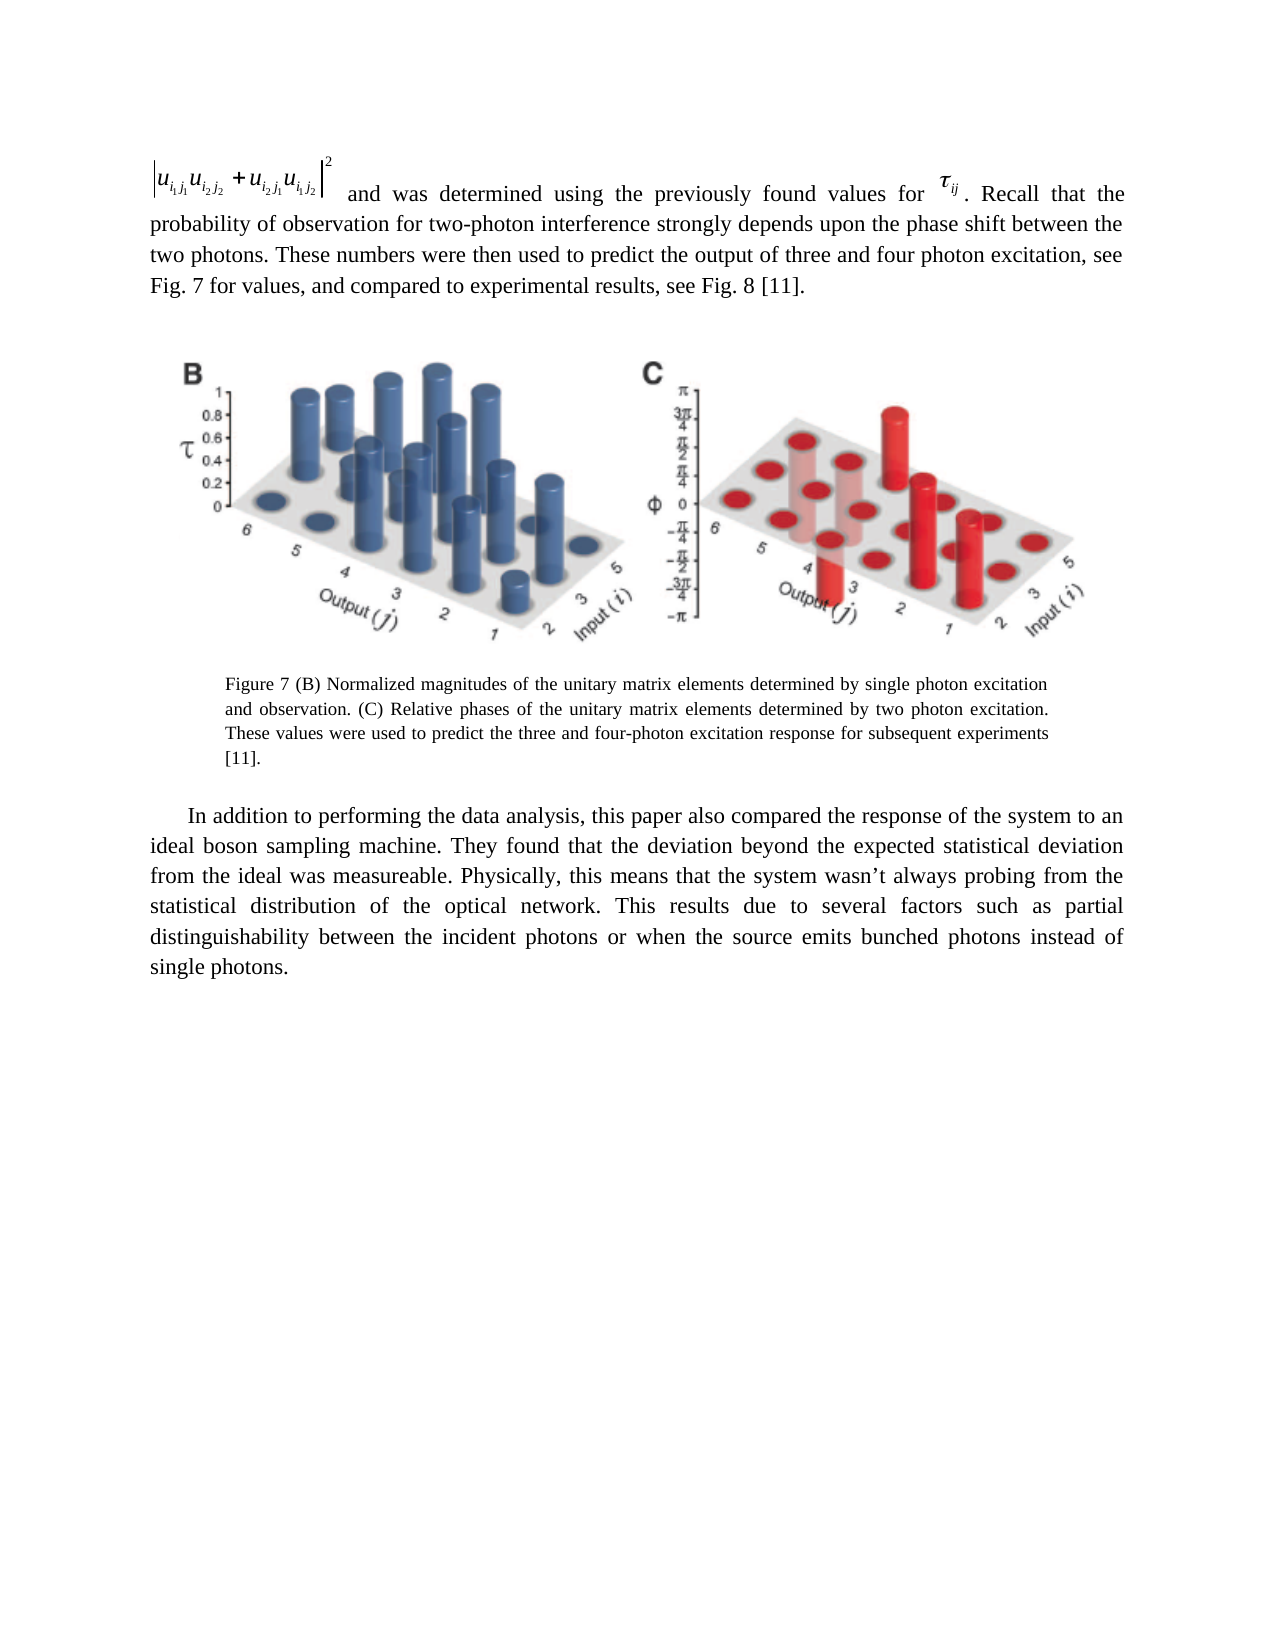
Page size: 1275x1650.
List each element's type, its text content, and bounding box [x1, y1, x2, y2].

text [150, 150, 1125, 299]
picture [178, 335, 1097, 669]
text Figure 7 (B) Normalized magnitudes of the unitary matrix elements determined by single photon excitation and observation. (C) Relative phases of the unitary matrix elements determined by two photon excitation. These values were used to predict the three and four-photon excitation response for subsequent experiments [11]. [225, 673, 1050, 768]
text In addition to performing the data analysis, this paper also compared the response of the system to an ideal boson sampling machine. They found that the deviation beyond the expected statistical deviation from the ideal was measureable. Physically, this means that the system wasn’t always probing from the statistical distribution of the optical network. This results due to several factors such as partial distinguishability between the incident photons or when the source emits bunched photons instead of single photons. [150, 802, 1125, 979]
